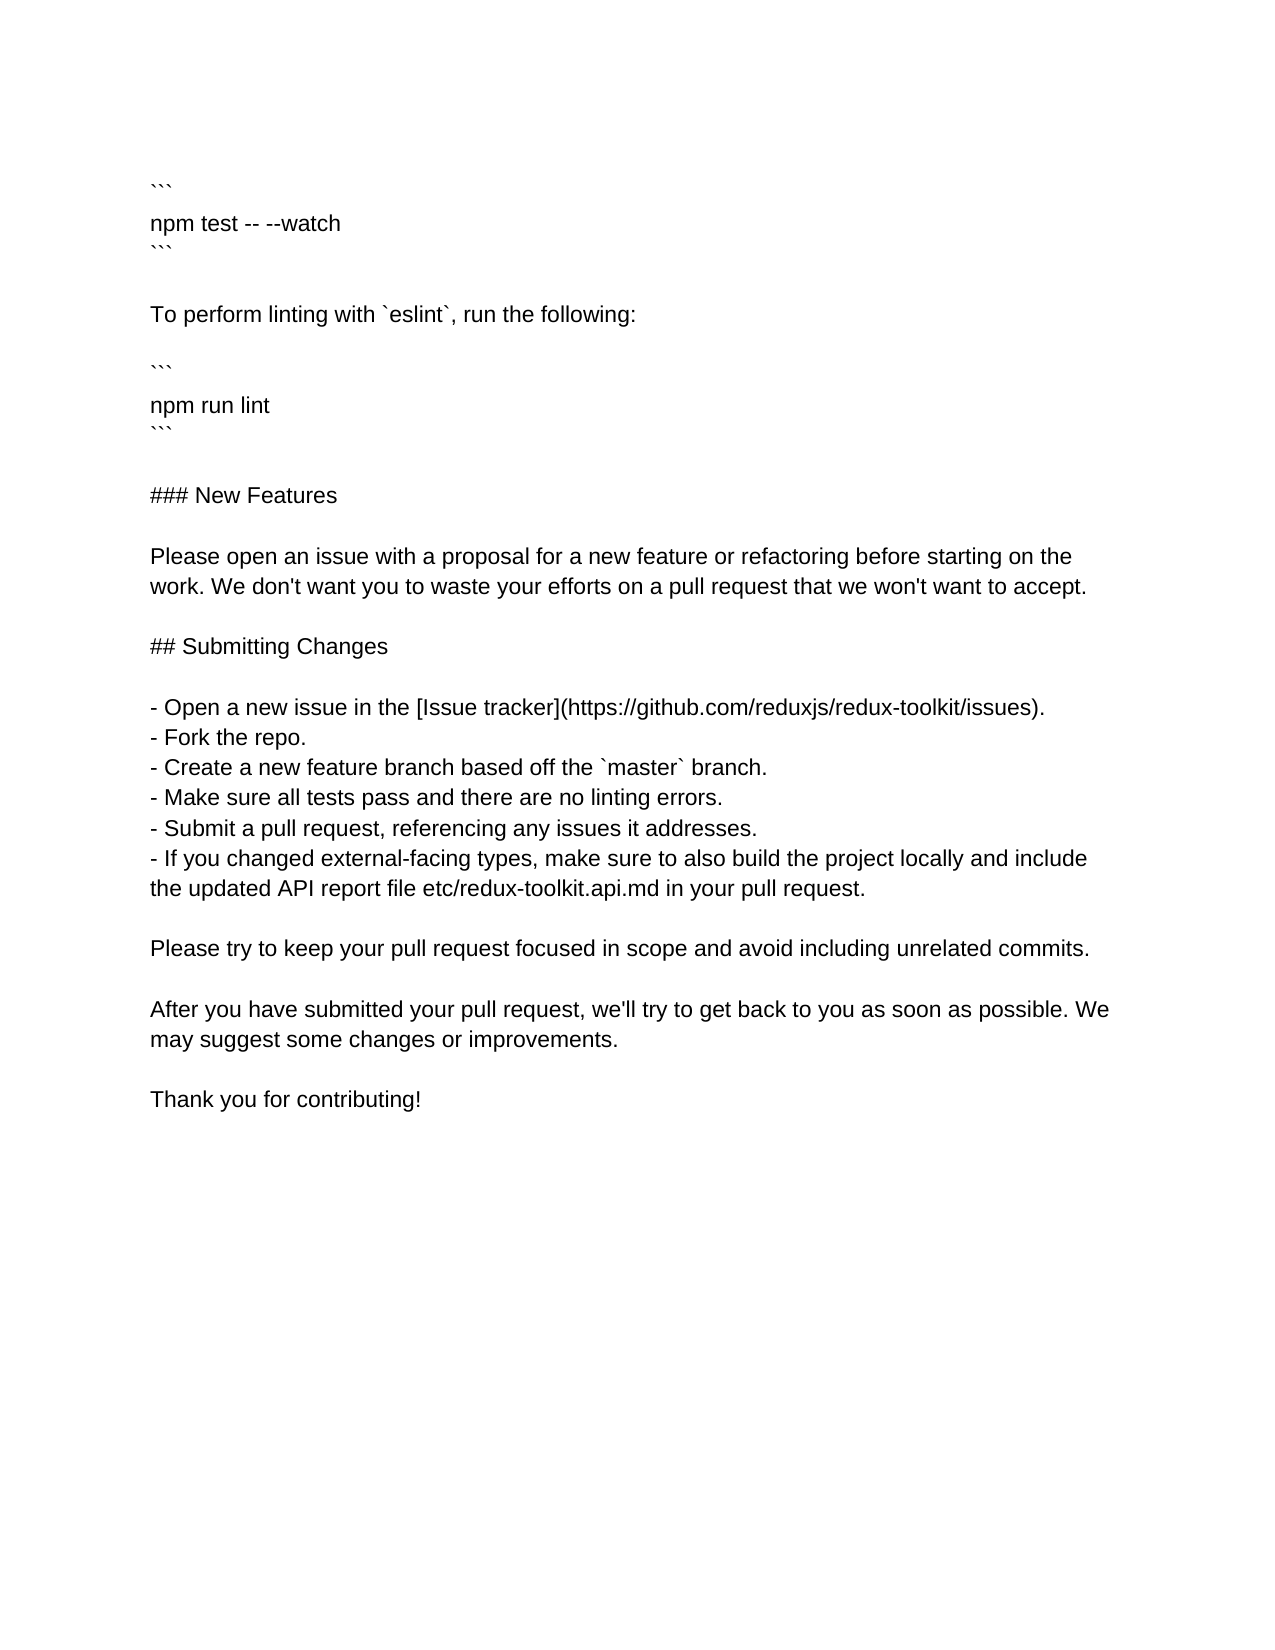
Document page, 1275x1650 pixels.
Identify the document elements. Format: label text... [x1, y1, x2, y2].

text After you have submitted your pull request, we'll try to get back to you as soon as possible. We may suggest some changes or improvements. [150, 996, 1125, 1052]
text - If you changed external-facing types, make sure to also build the project locally and include the updated API report file etc/redux-toolkit.api.md in your pull request. [150, 845, 1125, 901]
text Please open an issue with a proposal for a new feature or refactoring before starting on the work. We don't want you to waste your efforts on a pull request that we won't want to accept. [150, 543, 1125, 599]
text - Create a new feature branch based off the `master` branch. [150, 754, 1125, 781]
text To perform linting with `eslint`, run the following: [150, 301, 1125, 327]
text - Submit a pull request, referencing any issues it addresses. [150, 814, 1125, 841]
text Thank you for contributing! [150, 1086, 1125, 1113]
text ``` [150, 180, 1125, 207]
text - Open a new issue in the [Issue tracker](https://github.com/reduxjs/redux-toolkit/issues). [150, 694, 1125, 720]
text - Make sure all tests pass and there are no linting errors. [150, 784, 1125, 811]
text ``` [150, 241, 1125, 267]
text npm test -- --watch [150, 210, 1125, 237]
text Please try to keep your pull request focused in scope and avoid including unrelated commits. [150, 935, 1125, 962]
text ``` [150, 361, 1125, 388]
text npm run lint [150, 392, 1125, 418]
text ``` [150, 422, 1125, 448]
text ### New Features [150, 482, 1125, 509]
text - Fork the repo. [150, 724, 1125, 750]
text ## Submitting Changes [150, 633, 1125, 660]
